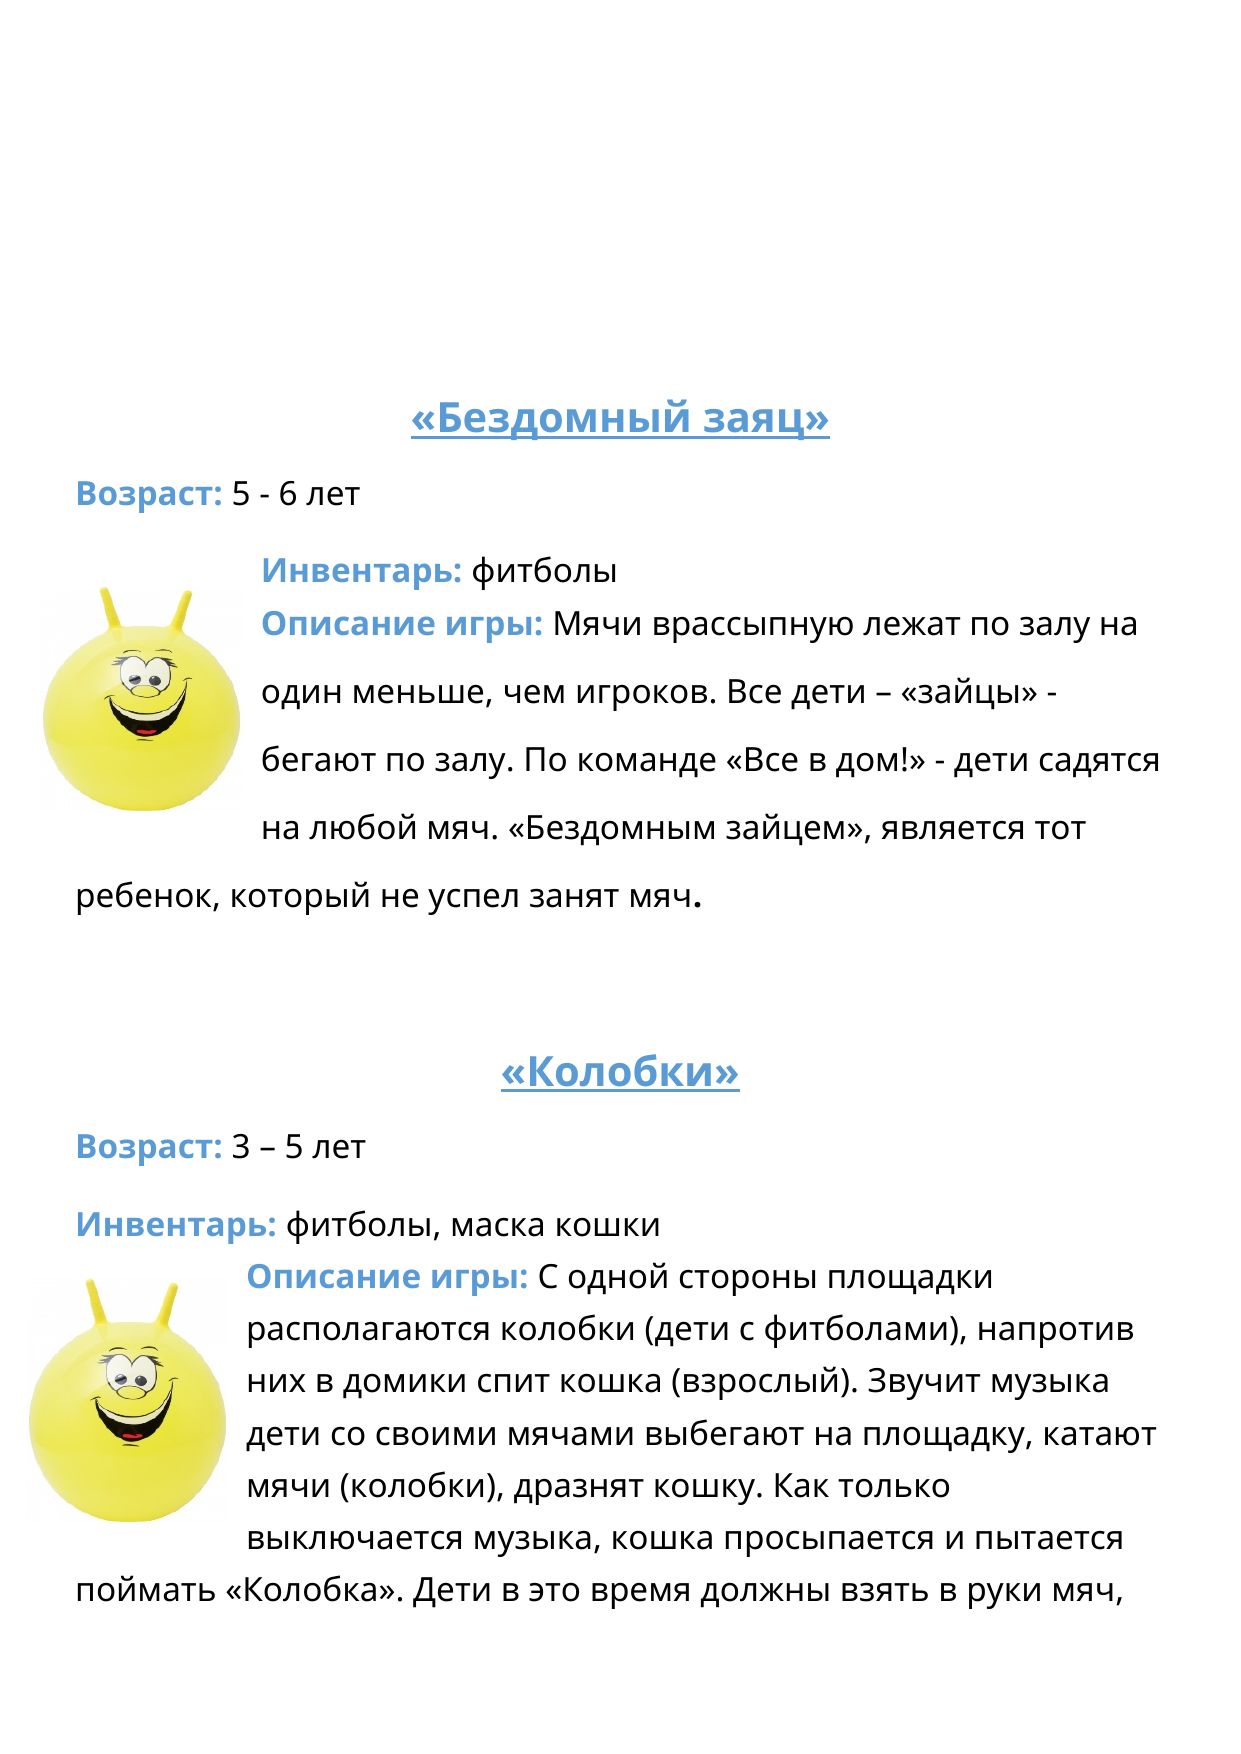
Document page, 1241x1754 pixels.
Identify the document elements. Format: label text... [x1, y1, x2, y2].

picture [26, 1278, 228, 1522]
text Описание игры: Мячи врассыпную лежат по залу на один меньше, чем игроков. Все дети – «зайцы» - бегают по залу. По команде «Все в дом!» - дети садятся на любой мяч. «Бездомным зайцем», является тот ребенок, который не успел занят мяч. [75, 599, 1165, 917]
text Возраст: 3 – 5 лет [75, 1123, 1165, 1169]
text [75, 1253, 1165, 1611]
text «Бездомный заяц» [75, 388, 1165, 445]
picture [40, 587, 242, 811]
text Возраст: 5 - 6 лет [75, 470, 1165, 515]
text «Колобки» [75, 1041, 1165, 1098]
text Инвентарь: фитболы [75, 547, 1165, 593]
text Инвентарь: фитболы, маска кошки [75, 1201, 1165, 1246]
